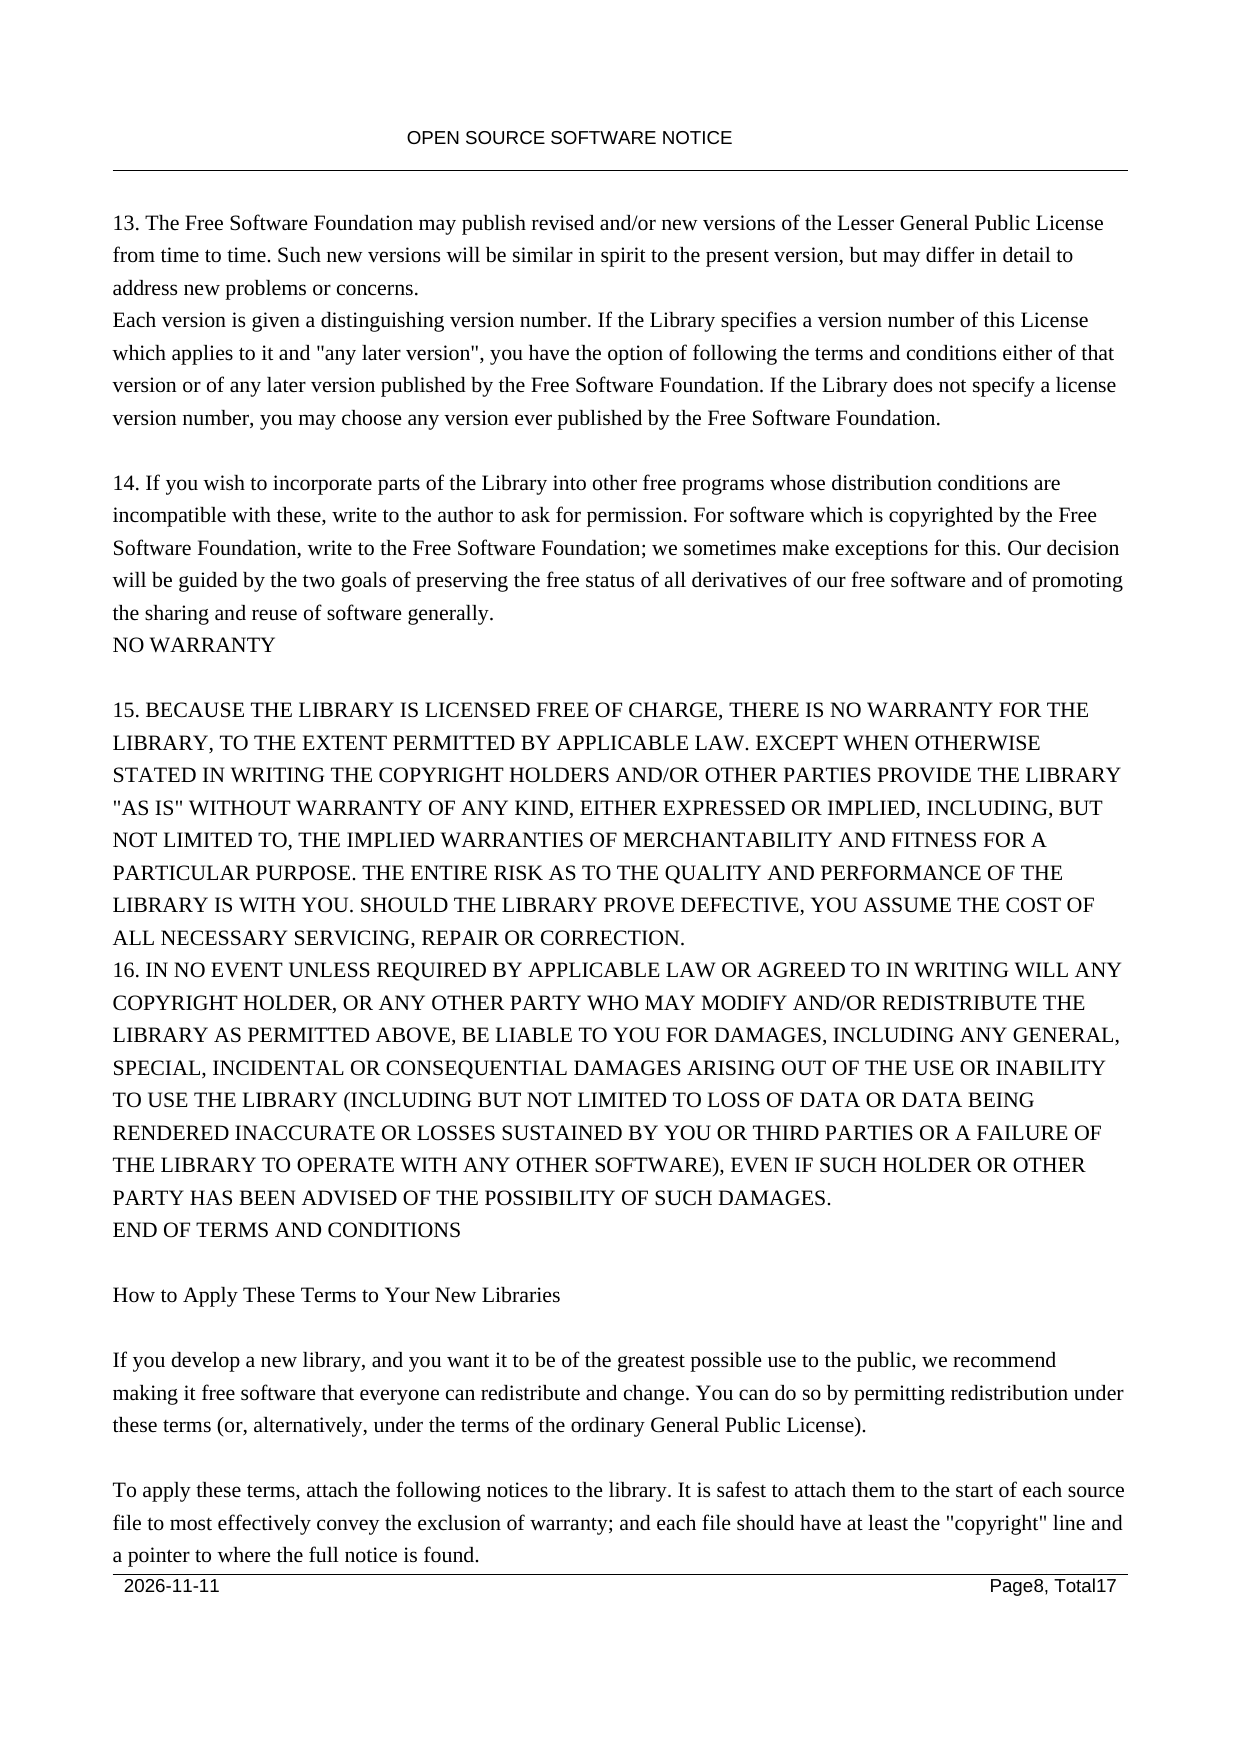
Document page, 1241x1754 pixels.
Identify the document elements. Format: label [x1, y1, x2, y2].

text [112, 206, 1128, 1571]
